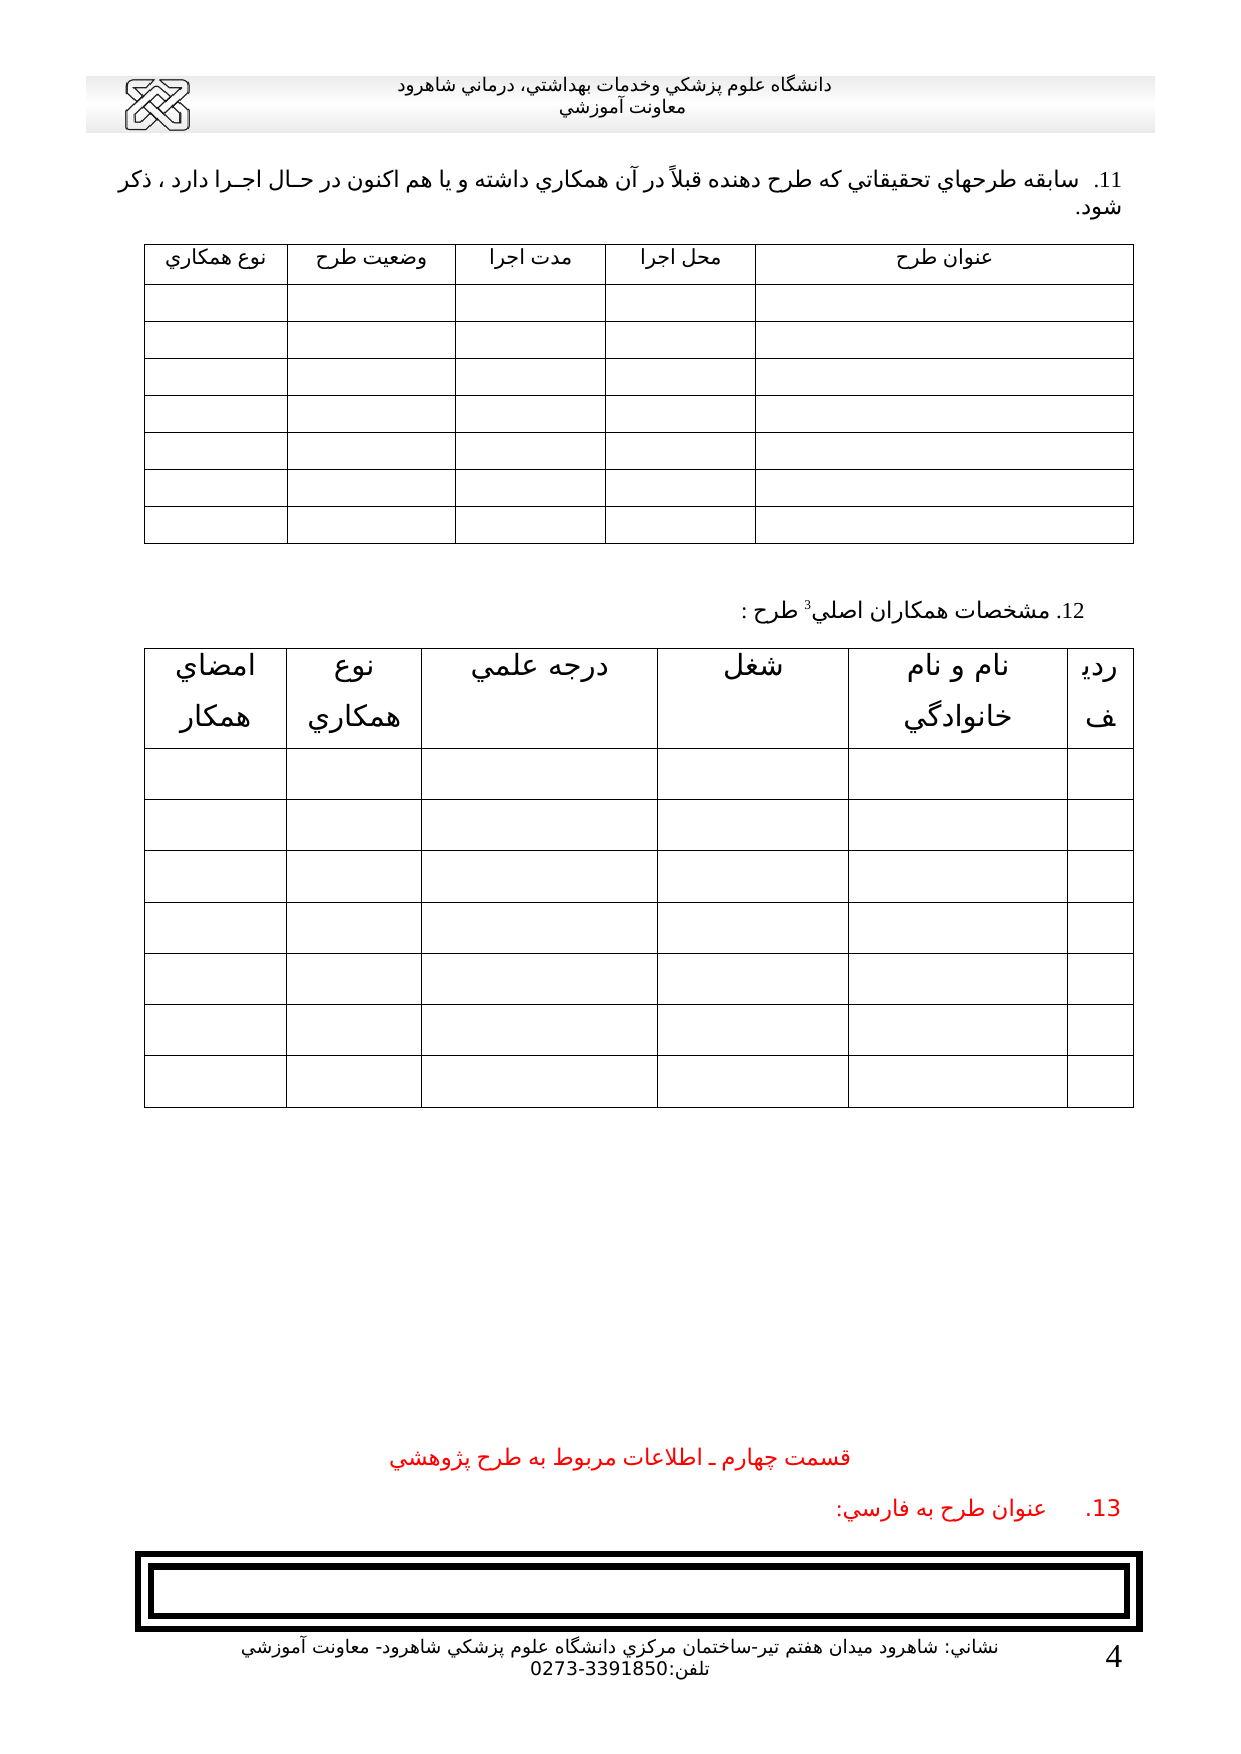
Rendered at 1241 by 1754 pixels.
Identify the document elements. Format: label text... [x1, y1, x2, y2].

table_cell [422, 749, 657, 799]
table_cell [287, 903, 421, 953]
table_cell [287, 800, 421, 850]
table_cell [288, 470, 455, 506]
table_cell [145, 470, 287, 506]
table_cell [456, 396, 605, 432]
table_cell [756, 507, 1133, 543]
table_cell [145, 507, 287, 543]
text قسمت چهارم ـ اطلاعات مربوط به طرح پژوهشي [118, 1444, 1122, 1471]
table_cell [145, 322, 287, 358]
table_cell [145, 433, 287, 469]
table_cell [658, 1056, 848, 1107]
table_cell [606, 396, 755, 432]
table_cell [145, 359, 287, 395]
table_header رديف [1068, 649, 1133, 748]
table_cell [288, 433, 455, 469]
table_cell [287, 749, 421, 799]
table_cell [145, 285, 287, 321]
table_cell [456, 285, 605, 321]
table_header امضاي همكار [145, 649, 286, 748]
text 12. مشخصات همكاران اصلي3 طرح : [118, 597, 1084, 624]
table_cell [145, 396, 287, 432]
table_cell [288, 507, 455, 543]
table_cell [1068, 749, 1133, 799]
table_cell [456, 322, 605, 358]
table_cell [456, 359, 605, 395]
table_cell [756, 396, 1133, 432]
text 11. سابقه طرحهاي تحقيقاتي كه طرح دهنده قبلاً در آن همكاري داشته و يا هم اكنون در حال اجرا دارد ، ذكر شود. [118, 166, 1122, 220]
table_cell [756, 470, 1133, 506]
table_cell [1068, 1056, 1133, 1107]
table_cell [145, 1056, 286, 1107]
table_cell [658, 749, 848, 799]
table_cell [145, 749, 286, 799]
list عنوان طرح به فارسي: [118, 1495, 1084, 1522]
table_cell [849, 800, 1067, 850]
table_cell [1068, 851, 1133, 902]
table_cell [606, 322, 755, 358]
table_cell [287, 851, 421, 902]
table_cell [288, 322, 455, 358]
table_cell [288, 359, 455, 395]
table_header عنوان طرح [756, 245, 1133, 283]
table_cell [1068, 1005, 1133, 1055]
table_cell [606, 359, 755, 395]
table_cell [658, 800, 848, 850]
table_cell [756, 322, 1133, 358]
table_cell [422, 800, 657, 850]
table_cell [658, 954, 848, 1004]
table_cell [288, 285, 455, 321]
table_header مدت اجرا [456, 245, 605, 283]
table_cell [422, 1056, 657, 1107]
table_cell [756, 433, 1133, 469]
table_cell [606, 285, 755, 321]
table_cell [1068, 954, 1133, 1004]
table_header شغل [658, 649, 848, 748]
table_cell [456, 433, 605, 469]
table_cell [1068, 800, 1133, 850]
table_cell [658, 903, 848, 953]
table_cell [145, 903, 286, 953]
table_cell [849, 1005, 1067, 1055]
table_cell [849, 1056, 1067, 1107]
table_cell [145, 851, 286, 902]
table_cell [288, 396, 455, 432]
table_cell [145, 1005, 286, 1055]
table_cell [422, 1005, 657, 1055]
table_cell [849, 903, 1067, 953]
table_cell [145, 954, 286, 1004]
table_header محل اجرا [606, 245, 755, 283]
picture [112, 70, 204, 139]
table_cell [658, 851, 848, 902]
table_cell [422, 851, 657, 902]
table_cell [606, 470, 755, 506]
table_cell [287, 1056, 421, 1107]
table_header نوع همكاري [145, 245, 287, 283]
table_cell [1068, 903, 1133, 953]
table_cell [456, 507, 605, 543]
table_cell [756, 285, 1133, 321]
table_header نوع همكاري [287, 649, 421, 748]
table_cell [658, 1005, 848, 1055]
table_header [144, 1557, 1133, 1613]
table_cell [422, 903, 657, 953]
table_cell [287, 1005, 421, 1055]
table_cell [606, 433, 755, 469]
table_cell [456, 470, 605, 506]
table_header وضعيت طرح [288, 245, 455, 283]
table_cell [145, 800, 286, 850]
table_cell [756, 359, 1133, 395]
table_cell [849, 851, 1067, 902]
table_header درجه علمي [422, 649, 657, 748]
table_header نام و نام خانوادگي [849, 649, 1067, 748]
table_cell [606, 507, 755, 543]
table_cell [287, 954, 421, 1004]
table_cell [849, 749, 1067, 799]
table_cell [849, 954, 1067, 1004]
table_cell [422, 954, 657, 1004]
